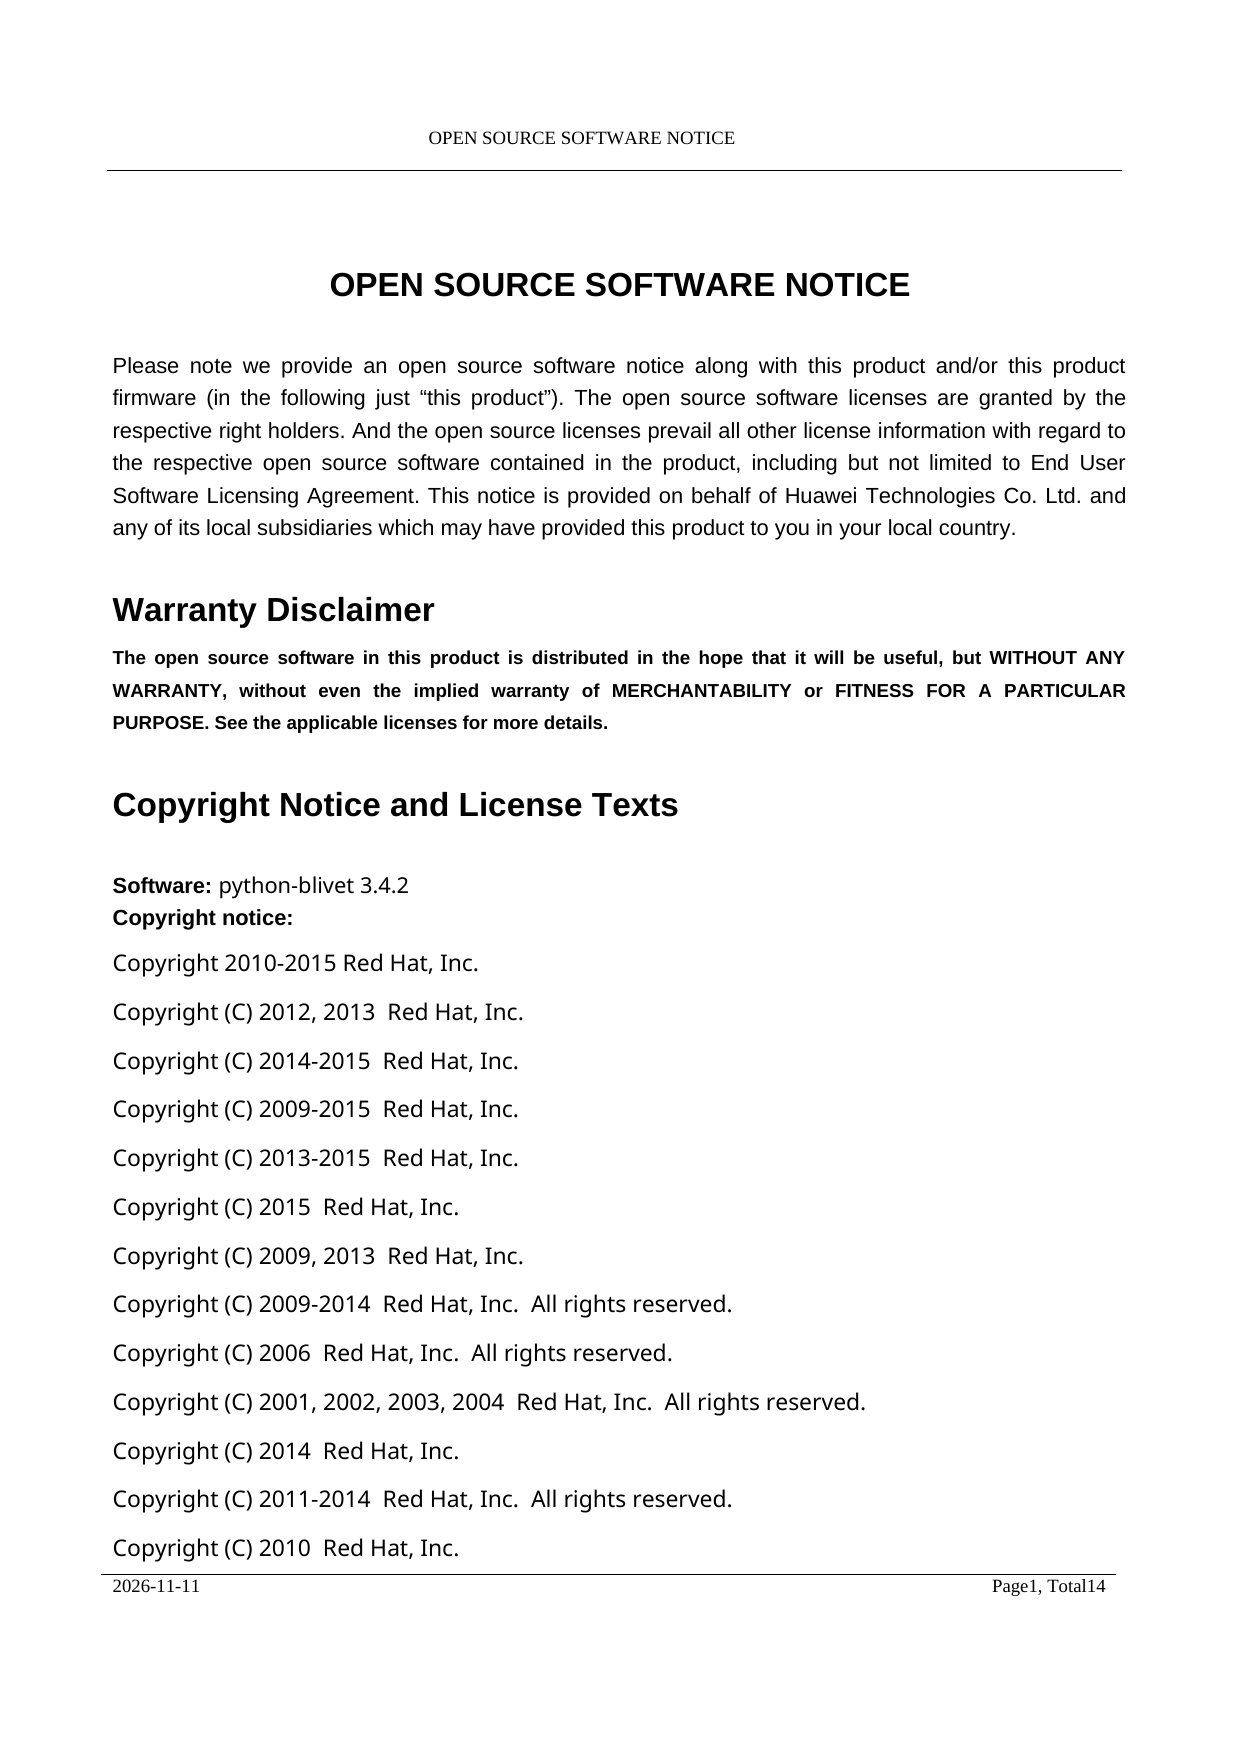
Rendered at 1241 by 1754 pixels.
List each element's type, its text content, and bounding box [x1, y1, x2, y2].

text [112, 947, 1128, 1564]
text Copyright Notice and License Texts [112, 771, 1128, 836]
text Warranty Disclaimer [112, 576, 1128, 641]
text Software: python-blivet 3.4.2 [112, 869, 1128, 901]
text Copyright notice: [112, 901, 1128, 934]
text Please note we provide an open source software notice along with this product and/or this product firmware (in the following just “this product”). The open source software licenses are granted by the respective right holders. And the open source licenses prevail all other license information with regard to the respective open source software contained in the product, including but not limited to End User Software Licensing Agreement. This notice is provided on behalf of Huawei Technologies Co. Ltd. and any of its local subsidiaries which may have provided this product to you in your local country. [112, 349, 1128, 544]
text OPEN SOURCE SOFTWARE NOTICE [112, 251, 1128, 316]
text The open source software in this product is distributed in the hope that it will be useful, but WITHOUT ANY WARRANTY, without even the implied warranty of MERCHANTABILITY or FITNESS FOR A PARTICULAR PURPOSE. See the applicable licenses for more details. [112, 641, 1128, 739]
